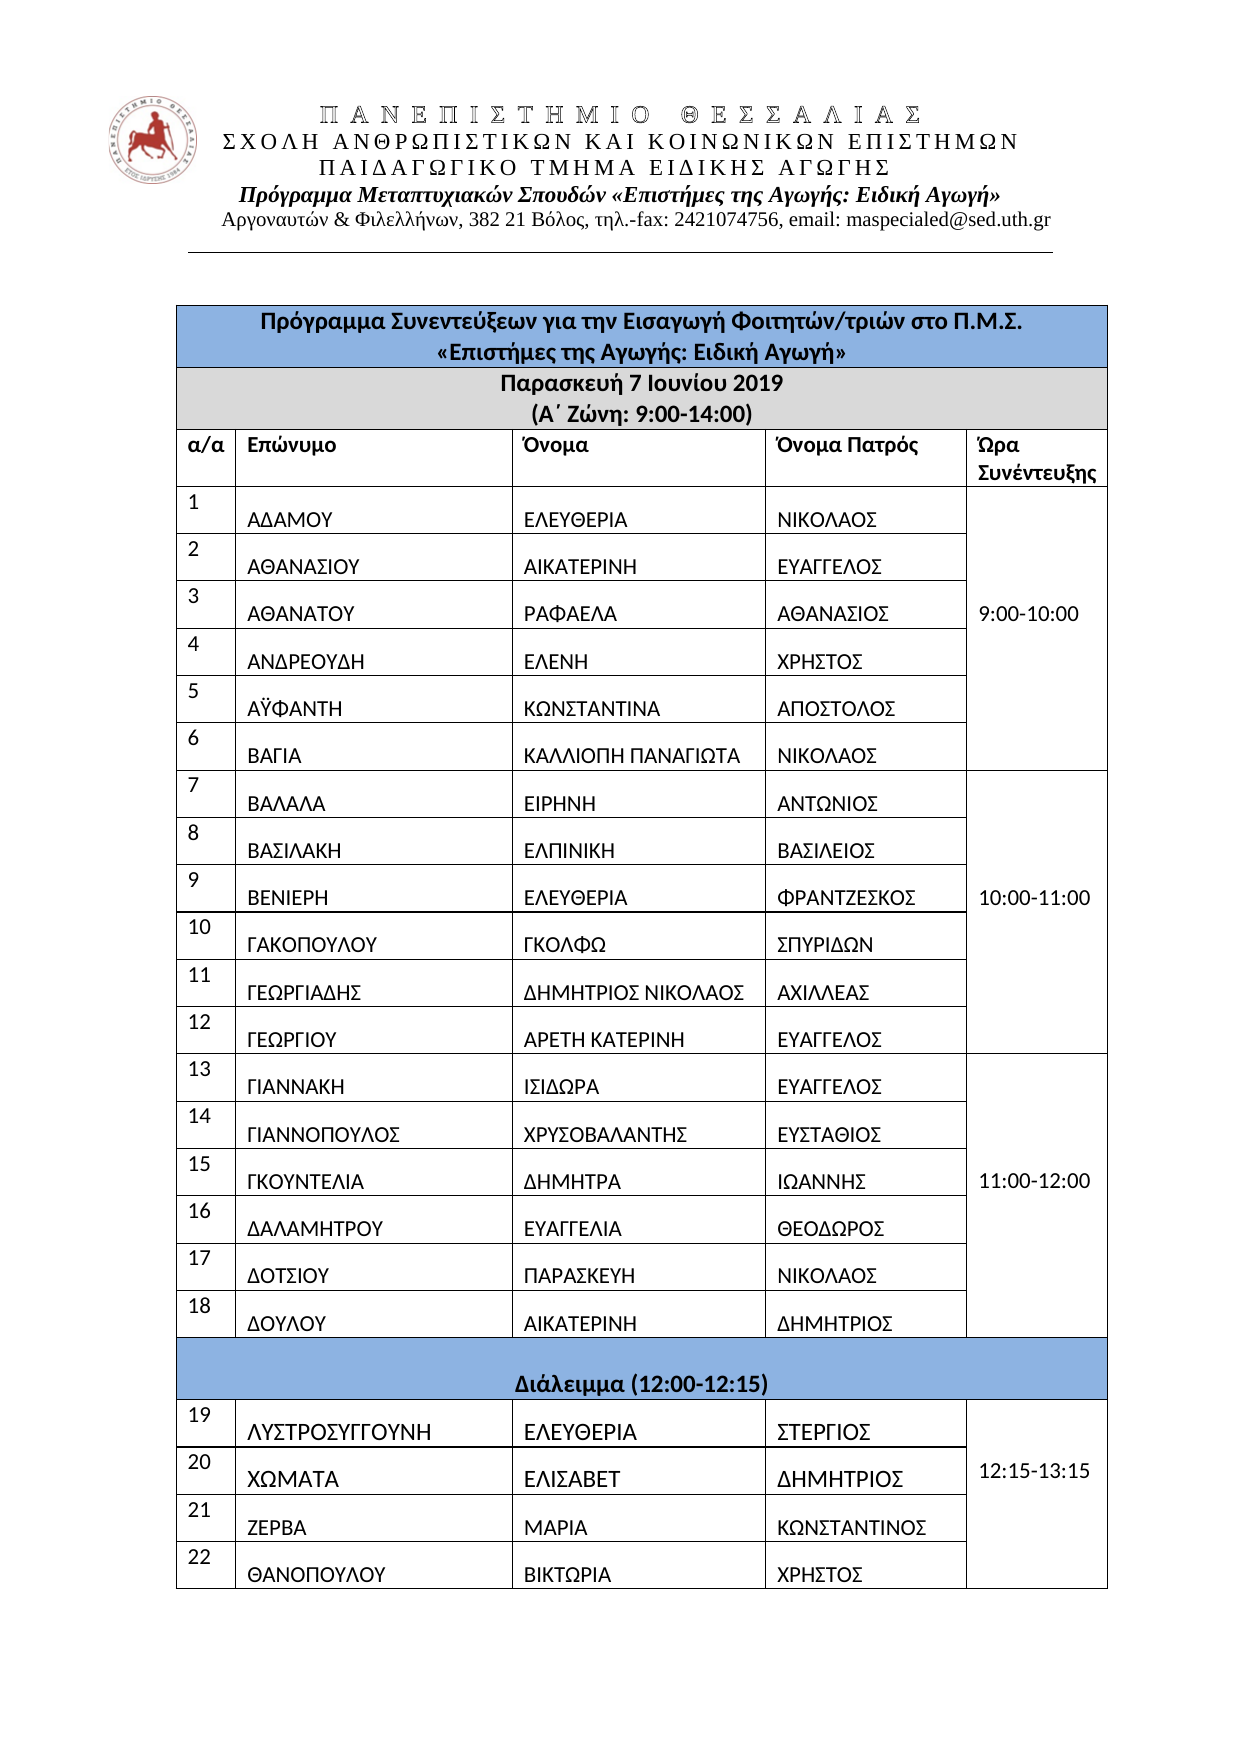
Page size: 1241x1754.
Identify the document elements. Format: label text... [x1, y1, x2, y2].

table_cell ΑΘΑΝΑΤΟΥ [236, 581, 512, 628]
table_cell ΕΛΙΣΑΒΕΤ [513, 1448, 765, 1494]
table_cell 17 [177, 1244, 235, 1290]
table_cell ΚΩΝΣΤΑΝΤΙΝΟΣ [766, 1495, 966, 1541]
table_cell ΕΛΕΥΘΕΡΙΑ [513, 487, 765, 533]
table_cell ΒΙΚΤΩΡΙΑ [513, 1542, 765, 1588]
table_cell 16 [177, 1196, 235, 1242]
table_cell ΑΘΑΝΑΣΙΟΣ [766, 581, 966, 628]
table_cell ΚΑΛΛΙΟΠΗ ΠΑΝΑΓΙΩΤΑ [513, 723, 765, 769]
text Αργοναυτών & Φιλελλήνων, 382 21 Βόλος, τηλ.-fax: 2421074756, email: maspecialed@sed.uth.gr [187, 207, 1053, 231]
table_cell ΑΙΚΑΤΕΡΙΝΗ [513, 534, 765, 580]
table_cell ΜΑΡΙΑ [513, 1495, 765, 1541]
table_cell 10 [177, 913, 235, 959]
table_cell ΓΚΟΥΝΤΕΛΙΑ [236, 1149, 512, 1195]
table_cell ΕΛΠΙΝΙΚΗ [513, 818, 765, 864]
table_cell ΧΡΥΣΟΒΑΛΑΝΤΗΣ [513, 1102, 765, 1148]
table_cell ΑΡΕΤΗ ΚΑΤΕΡΙΝΗ [513, 1007, 765, 1053]
table_cell ΕΥΣΤΑΘΙΟΣ [766, 1102, 966, 1148]
table_cell ΔΗΜΗΤΡΙΟΣ [766, 1291, 966, 1337]
table_cell ΑΫΦΑΝΤΗ [236, 676, 512, 722]
table_cell ΧΡΗΣΤΟΣ [766, 629, 966, 675]
table_cell ΑΔΑΜΟΥ [236, 487, 512, 533]
table_cell 12 [177, 1007, 235, 1053]
table_cell ΖΕΡΒΑ [236, 1495, 512, 1541]
table_cell ΓΙΑΝΝΑΚΗ [236, 1054, 512, 1101]
table_cell ΕΛΕΥΘΕΡΙΑ [513, 865, 765, 911]
table_cell ΚΩΝΣΤΑΝΤΙΝΑ [513, 676, 765, 722]
table_cell 6 [177, 723, 235, 769]
table_cell ΡΑΦΑΕΛΑ [513, 581, 765, 628]
table_cell Επώνυμο [236, 430, 512, 486]
table_cell ΒΑΣΙΛΑΚΗ [236, 818, 512, 864]
table_cell ΑΘΑΝΑΣΙΟΥ [236, 534, 512, 580]
table_cell ΧΩΜΑΤΑ [236, 1448, 512, 1494]
table_cell 19 [177, 1400, 235, 1446]
table_cell ΑΧΙΛΛΕΑΣ [766, 960, 966, 1006]
table_cell ΣΠΥΡΙΔΩΝ [766, 913, 966, 959]
table_cell ΑΝΤΩΝΙΟΣ [766, 771, 966, 817]
table_cell 12:15-13:15 [967, 1400, 1107, 1588]
table_cell 9 [177, 865, 235, 911]
table_cell ΓΚΟΛΦΩ [513, 913, 765, 959]
table_cell ΓΕΩΡΓΙΟΥ [236, 1007, 512, 1053]
table_cell ΕΥΑΓΓΕΛΟΣ [766, 1054, 966, 1101]
table_cell 15 [177, 1149, 235, 1195]
table_cell ΒΕΝΙΕΡΗ [236, 865, 512, 911]
table_cell ΒΑΣΙΛΕΙΟΣ [766, 818, 966, 864]
table_cell 9:00-10:00 [967, 487, 1107, 769]
table_cell ΕΙΡΗΝΗ [513, 771, 765, 817]
text ΣΧΟΛΗ ΑΝΘΡΩΠΙΣΤΙΚΩΝ ΚΑΙ ΚΟΙΝΩΝΙΚΩΝ ΕΠΙΣΤΗΜΩΝ [187, 128, 1053, 154]
table_cell Όνομα Πατρός [766, 430, 966, 486]
table_cell 13 [177, 1054, 235, 1101]
table_cell 21 [177, 1495, 235, 1541]
table_cell ΦΡΑΝΤΖΕΣΚΟΣ [766, 865, 966, 911]
table_cell ΕΥΑΓΓΕΛΟΣ [766, 534, 966, 580]
table_cell ΑΙΚΑΤΕΡΙΝΗ [513, 1291, 765, 1337]
table_cell ΛΥΣΤΡΟΣΥΓΓΟΥΝΗ [236, 1400, 512, 1446]
table_cell ΧΡΗΣΤΟΣ [766, 1542, 966, 1588]
table_cell Διάλειμμα (12:00-12:15) [177, 1338, 1107, 1399]
table_cell 14 [177, 1102, 235, 1148]
table_cell ΘΕΟΔΩΡΟΣ [766, 1196, 966, 1242]
table_cell ΙΩΑΝΝΗΣ [766, 1149, 966, 1195]
table_cell ΕΥΑΓΓΕΛΙΑ [513, 1196, 765, 1242]
table_cell 11:00-12:00 [967, 1054, 1107, 1337]
table_cell ΑΠΟΣΤΟΛΟΣ [766, 676, 966, 722]
picture [108, 96, 197, 184]
table_cell ΙΣΙΔΩΡΑ [513, 1054, 765, 1101]
table_cell Ώρα Συνέντευξης [967, 430, 1107, 486]
table_cell ΠΑΡΑΣΚΕΥΗ [513, 1244, 765, 1290]
table_cell ΒΑΓΙΑ [236, 723, 512, 769]
table_cell 10:00-11:00 [967, 771, 1107, 1053]
table_cell ΔΟΤΣΙΟΥ [236, 1244, 512, 1290]
table_cell 18 [177, 1291, 235, 1337]
table_cell α/α [177, 430, 235, 486]
table_cell ΣΤΕΡΓΙΟΣ [766, 1400, 966, 1446]
table_cell 1 [177, 487, 235, 533]
table_cell ΘΑΝΟΠΟΥΛΟΥ [236, 1542, 512, 1588]
text ΠΑΝΕΠΙΣΤΗΜΙΟ ΘΕΣΣΑΛΙΑΣ [187, 99, 1053, 128]
table_cell Παρασκευή 7 Ιουνίου 2019 (Α΄ Ζώνη: 9:00-14:00) [177, 368, 1107, 429]
table_cell ΕΛΕΝΗ [513, 629, 765, 675]
table_cell ΓΑΚΟΠΟΥΛΟΥ [236, 913, 512, 959]
table_cell 4 [177, 629, 235, 675]
table_cell ΔΑΛΑΜΗΤΡΟΥ [236, 1196, 512, 1242]
table_cell 2 [177, 534, 235, 580]
text Πρόγραμμα Μεταπτυχιακών Σπουδών «Επιστήμες της Αγωγής: Ειδική Αγωγή» [187, 181, 1053, 207]
table_cell 7 [177, 771, 235, 817]
table_cell ΝΙΚΟΛΑΟΣ [766, 723, 966, 769]
table_cell ΓΙΑΝΝΟΠΟΥΛΟΣ [236, 1102, 512, 1148]
table_cell ΓΕΩΡΓΙΑΔΗΣ [236, 960, 512, 1006]
table_cell ΕΛΕΥΘΕΡΙΑ [513, 1400, 765, 1446]
table_cell ΝΙΚΟΛΑΟΣ [766, 487, 966, 533]
table_cell ΔΗΜΗΤΡΙΟΣ [766, 1448, 966, 1494]
table_cell ΔΗΜΗΤΡΑ [513, 1149, 765, 1195]
table_cell ΔΗΜΗΤΡΙΟΣ ΝΙΚΟΛΑΟΣ [513, 960, 765, 1006]
table_cell 5 [177, 676, 235, 722]
table_cell ΝΙΚΟΛΑΟΣ [766, 1244, 966, 1290]
table_cell ΑΝΔΡΕΟΥΔΗ [236, 629, 512, 675]
table_cell 20 [177, 1448, 235, 1494]
table_header Πρόγραμμα Συνεντεύξεων για την Εισαγωγή Φοιτητών/τριών στο Π.Μ.Σ. «Επιστήμες της Αγωγής: Ειδική Αγωγή» [177, 306, 1107, 367]
table_cell ΕΥΑΓΓΕΛΟΣ [766, 1007, 966, 1053]
table_cell 22 [177, 1542, 235, 1588]
table_cell 3 [177, 581, 235, 628]
table_cell ΔΟΥΛΟΥ [236, 1291, 512, 1337]
table_cell 8 [177, 818, 235, 864]
table_cell 11 [177, 960, 235, 1006]
text ΠΑΙΔΑΓΩΓΙΚΟ ΤΜΗΜΑ ΕΙΔΙΚΗΣ ΑΓΩΓΗΣ [319, 154, 1053, 181]
table_cell ΒΑΛΑΛΑ [236, 771, 512, 817]
table_cell Όνομα [513, 430, 765, 486]
